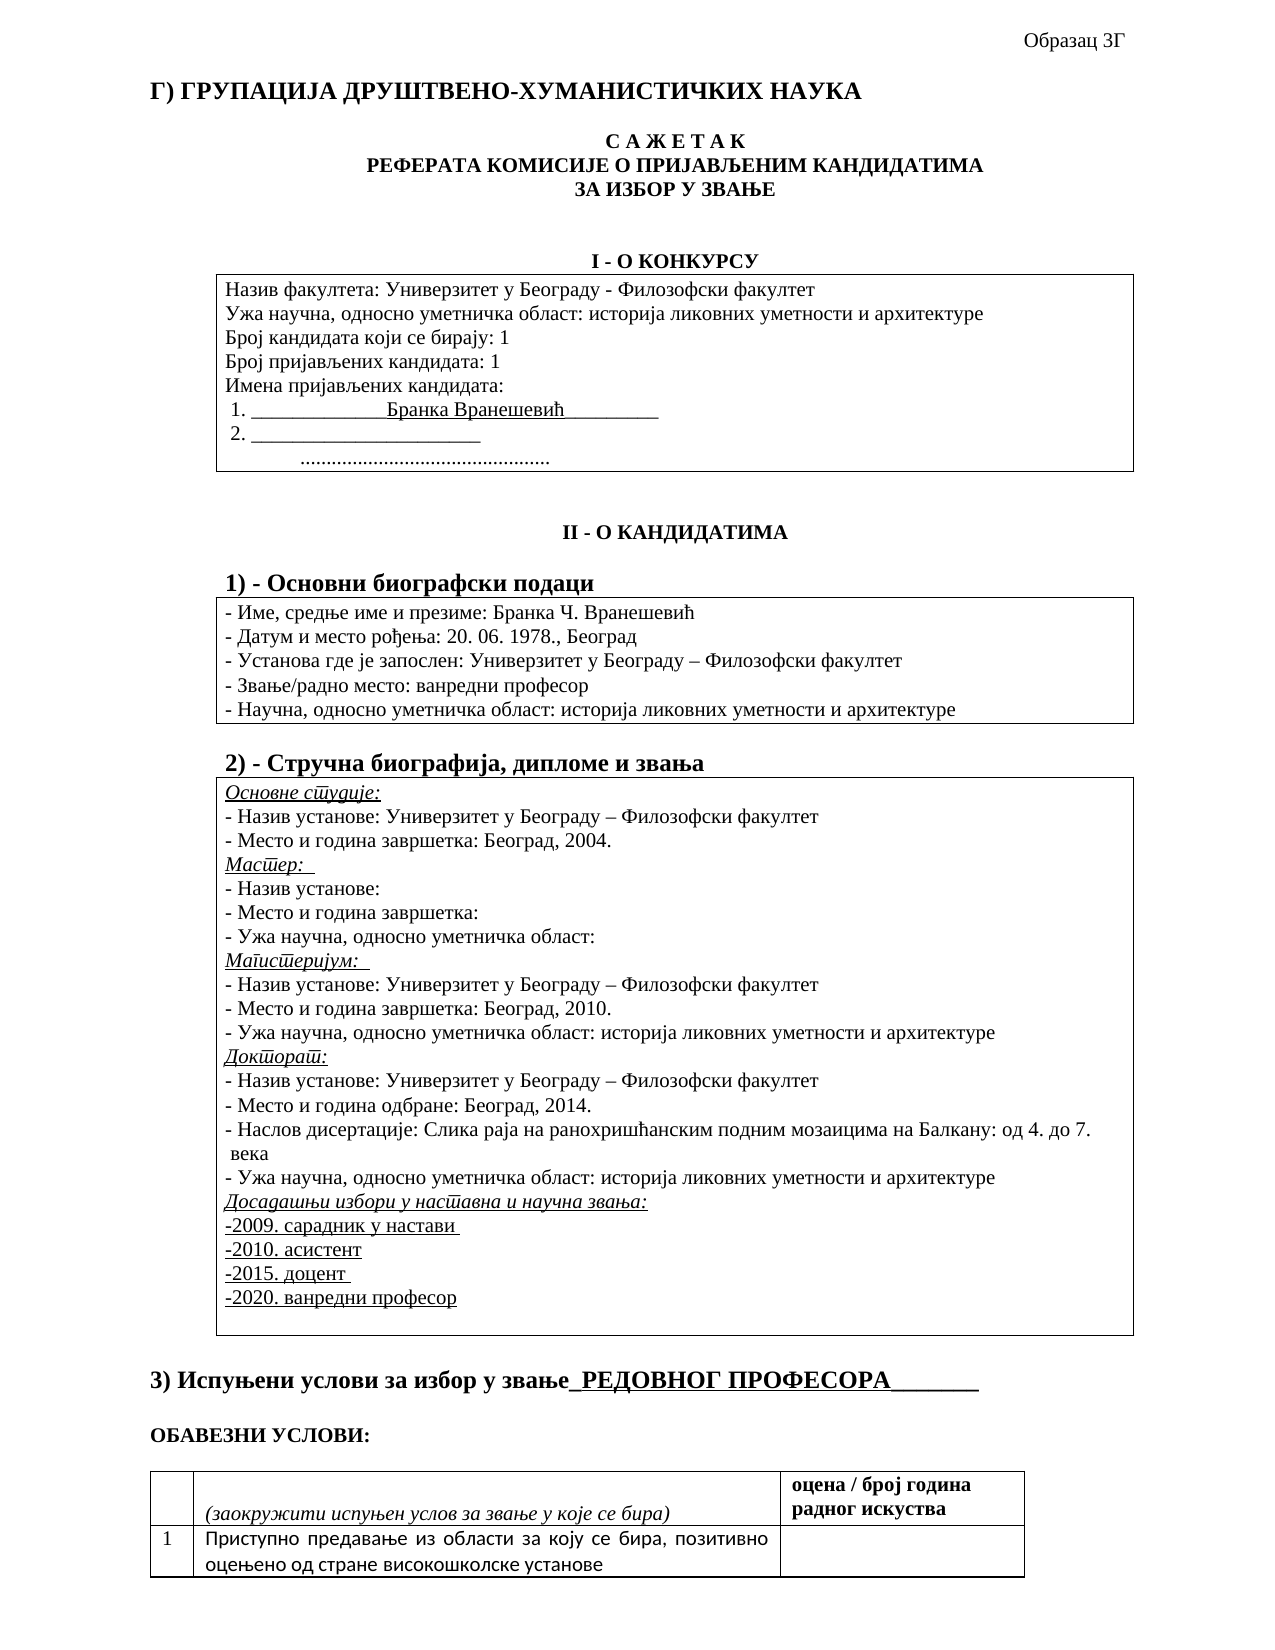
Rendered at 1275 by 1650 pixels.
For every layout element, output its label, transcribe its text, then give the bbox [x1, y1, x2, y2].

text Имена пријављених кандидата: [217, 370, 1133, 394]
text Г) ГРУПАЦИЈА ДРУШТВЕНО-ХУМАНИСТИЧКИХ НАУКА [150, 76, 1125, 105]
table_header oценa / број година радног искуства [781, 1472, 1024, 1524]
text - Датум и место рођења: 20. 06. 1978., Београд [217, 621, 1133, 645]
text I - О КОНКУРСУ [225, 249, 1125, 273]
text Докторат: [217, 1041, 1133, 1065]
text Образац 3Г [150, 28, 1125, 52]
text - Научна, односно уметничка област: историја ликовних уметности и архитектуре [217, 693, 1133, 723]
text Број кандидата који се бирају: 1 [217, 322, 1133, 346]
table_header [151, 1472, 193, 1524]
text РЕФЕРАТА КОМИСИЈЕ O ПРИЈАВЉЕНИМ КАНДИДАТИМА [225, 153, 1125, 177]
text -2010. асистент [217, 1234, 1133, 1258]
text Досадашњи избори у наставна и научна звања: [217, 1186, 1133, 1210]
text ОБАВЕЗНИ УСЛОВИ: [150, 1422, 1125, 1447]
text - Ужа научна, односно уметничка област: [217, 921, 1133, 945]
text ................................................ [217, 442, 1133, 471]
table_cell [781, 1526, 1024, 1576]
text Назив факултета: Универзитет у Београду - Филозофски факултет [217, 275, 1133, 297]
text 1. _____________Бранка Вранешевић_________ [217, 394, 1133, 418]
text - Место и година завршетка: [217, 897, 1133, 921]
table_cell Приступно предавање из области за коју се бира, позитивно оцењено од стране високошколске установе [194, 1526, 780, 1576]
text - Назив установе: [217, 873, 1133, 897]
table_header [194, 1472, 780, 1524]
text - Установа где је запослен: Универзитет у Београду – Филозофски факултет [217, 645, 1133, 669]
text Број пријављених кандидата: 1 [217, 346, 1133, 370]
text С А Ж Е Т А К [225, 129, 1125, 153]
text -2015. доцент [217, 1258, 1133, 1282]
text 2. ______________________ [217, 418, 1133, 442]
table_cell 1 [151, 1526, 193, 1576]
text - Назив установе: Универзитет у Београду – Филозофски факултет [217, 1065, 1133, 1089]
text Магистеријум: [217, 945, 1133, 969]
text - Назив установе: Универзитет у Београду – Филозофски факултет [217, 969, 1133, 993]
text - Место и година одбране: Београд, 2014. [217, 1089, 1133, 1113]
text Мастер: [217, 849, 1133, 873]
text II - О КАНДИДАТИМА [225, 520, 1125, 544]
text - Ужа научна, односно уметничка област: историја ликовних уметности и архитектуре [217, 1017, 1133, 1041]
text - Назив установе: Универзитет у Београду – Филозофски факултет [217, 801, 1133, 825]
text 1) - Основни биографски подаци [225, 568, 1125, 597]
text - Звање/радно место: ванредни професор [217, 669, 1133, 693]
text -2009. сарадник у настави [217, 1210, 1133, 1234]
text Ужа научна, oдносно уметничка област: историја ликовних уметности и архитектуре [217, 297, 1133, 322]
text 3) Испуњени услови за избор у звање_РЕДОВНОГ ПРОФЕСОРА_______ [150, 1365, 1125, 1394]
text - Место и година завршетка: Београд, 2004. [217, 825, 1133, 849]
text - Име, средње име и презиме: Бранка Ч. Вранешевић [217, 598, 1133, 621]
text -2020. ванредни професор [217, 1282, 1133, 1309]
text 2) - Стручна биографија, дипломе и звања [225, 748, 1125, 777]
text Основне студије: [217, 778, 1133, 801]
text - Ужа научна, односно уметничка област: историја ликовних уметности и архитектуре [217, 1162, 1133, 1186]
text - Место и година завршетка: Београд, 2010. [217, 993, 1133, 1017]
text ЗА ИЗБОР У ЗВАЊЕ [225, 177, 1125, 201]
text - Наслов дисертације: Слика раја на ранохришћанским подним мозаицима на Балкану: од 4. до 7. века [217, 1113, 1133, 1162]
